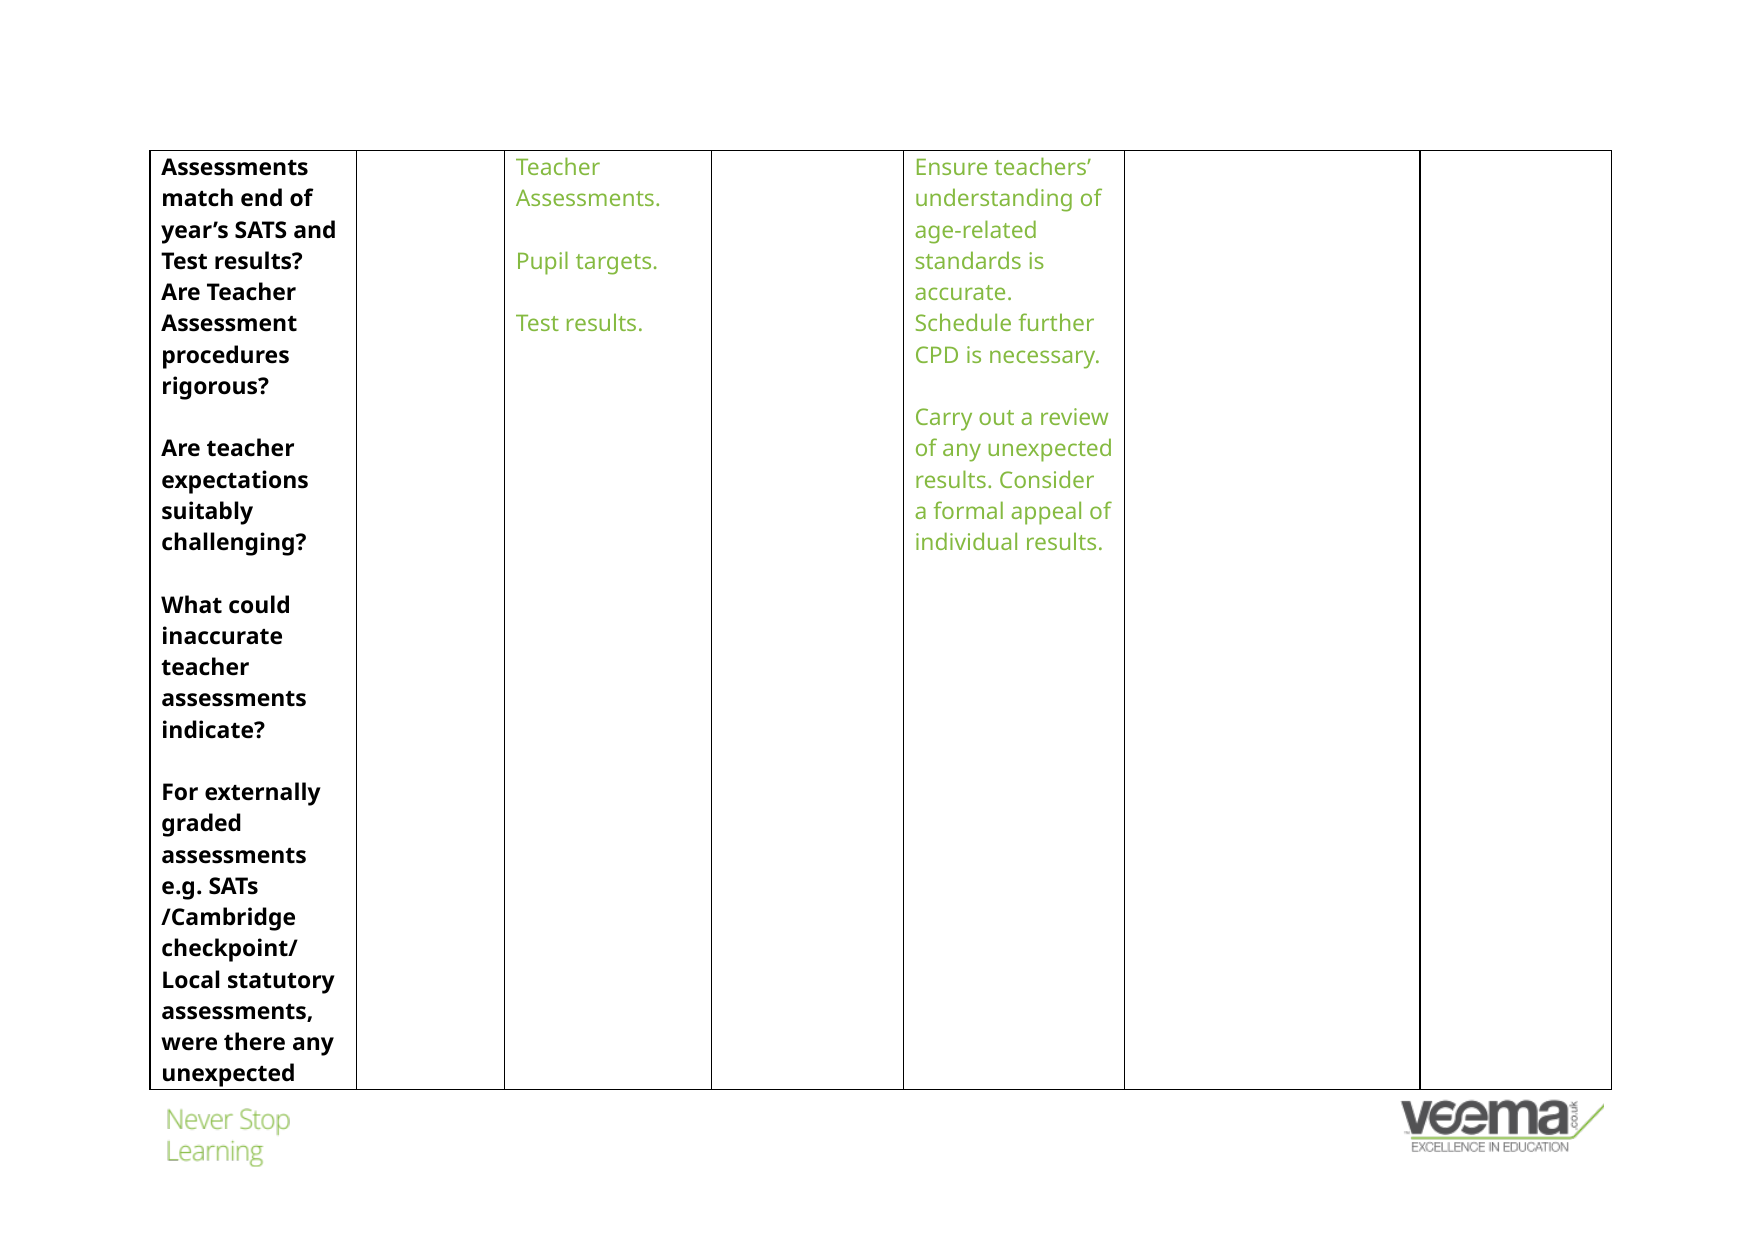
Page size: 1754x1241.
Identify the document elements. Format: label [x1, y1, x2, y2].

table_cell [1421, 151, 1611, 1088]
table_cell [505, 151, 711, 1088]
table_cell [712, 151, 903, 1088]
table_cell [357, 151, 504, 1088]
table_cell [151, 151, 356, 1088]
table_cell [1125, 151, 1419, 1088]
table_cell [904, 151, 1124, 1088]
